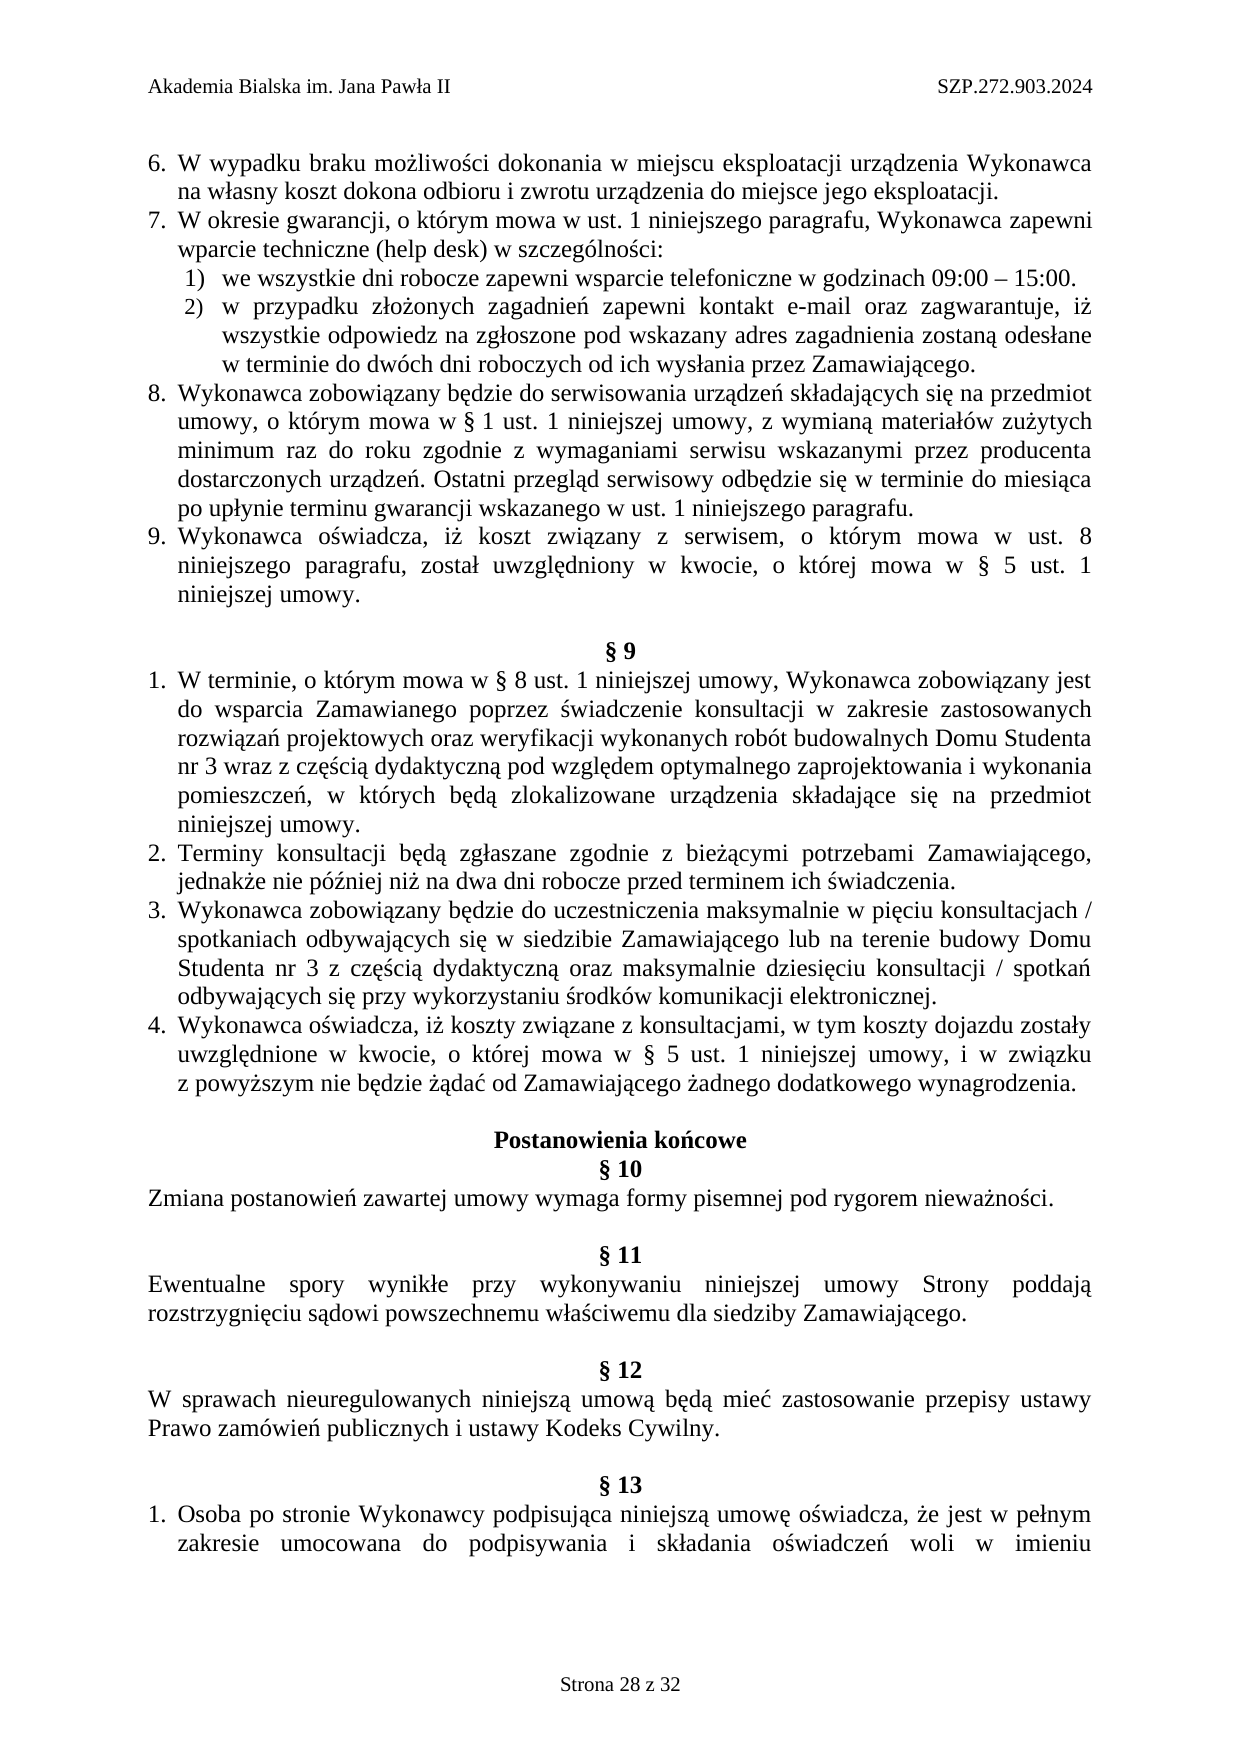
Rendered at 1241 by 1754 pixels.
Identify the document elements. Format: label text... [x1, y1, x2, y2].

list we wszystkie dni robocze zapewni wsparcie telefoniczne w godzinach 09:00 – 15:00. [184, 263, 1093, 291]
text § 11 [148, 1240, 1093, 1269]
text Zmiana postanowień zawartej umowy wymaga formy pisemnej pod rygorem nieważności. [148, 1183, 1093, 1211]
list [148, 1499, 1093, 1556]
text § 10 [148, 1154, 1093, 1183]
list W terminie, o którym mowa w § 8 ust. 1 niniejszej umowy, Wykonawca zobowiązany jest do wsparcia Zamawianego poprzez świadczenie konsultacji w zakresie zastosowanych rozwiązań projektowych oraz weryfikacji wykonanych robót budowalnych Domu Studenta nr 3 wraz z częścią dydaktyczną pod względem optymalnego zaprojektowania i wykonania pomieszczeń, w których będą zlokalizowane urządzenia składające się na przedmiot niniejszej umowy. [148, 665, 1093, 838]
text Ewentualne spory wynikłe przy wykonywaniu niniejszej umowy Strony poddają rozstrzygnięciu sądowi powszechnemu właściwemu dla siedziby Zamawiającego. [148, 1269, 1093, 1326]
text § 13 [148, 1470, 1093, 1499]
text Postanowienia końcowe [148, 1125, 1093, 1154]
list W wypadku braku możliwości dokonania w miejscu eksploatacji urządzenia Wykonawca na własny koszt dokona odbioru i zwrotu urządzenia do miejsce jego eksploatacji. [148, 148, 1093, 205]
list w przypadku złożonych zagadnień zapewni kontakt e-mail oraz zagwarantuje, iż wszystkie odpowiedz na zgłoszone pod wskazany adres zagadnienia zostaną odesłane w terminie do dwóch dni roboczych od ich wysłania przez Zamawiającego. [184, 291, 1093, 378]
list Wykonawca zobowiązany będzie do serwisowania urządzeń składających się na przedmiot umowy, o którym mowa w § 1 ust. 1 niniejszej umowy, z wymianą materiałów zużytych minimum raz do roku zgodnie z wymaganiami serwisu wskazanymi przez producenta dostarczonych urządzeń. Ostatni przegląd serwisowy odbędzie się w terminie do miesiąca po upłynie terminu gwarancji wskazanego w ust. 1 niniejszego paragrafu. [148, 378, 1093, 521]
text § 9 [148, 636, 1093, 665]
list Wykonawca oświadcza, iż koszty związane z konsultacjami, w tym koszty dojazdu zostały uwzględnione w kwocie, o której mowa w § 5 ust. 1 niniejszej umowy, i w związku z powyższym nie będzie żądać od Zamawiającego żadnego dodatkowego wynagrodzenia. [148, 1010, 1093, 1096]
list Terminy konsultacji będą zgłaszane zgodnie z bieżącymi potrzebami Zamawiającego, jednakże nie później niż na dwa dni robocze przed terminem ich świadczenia. [148, 838, 1093, 895]
list W okresie gwarancji, o którym mowa w ust. 1 niniejszego paragrafu, Wykonawca zapewni wparcie techniczne (help desk) w szczególności: [148, 205, 1093, 263]
list Wykonawca zobowiązany będzie do uczestniczenia maksymalnie w pięciu konsultacjach / spotkaniach odbywających się w siedzibie Zamawiającego lub na terenie budowy Domu Studenta nr 3 z częścią dydaktyczną oraz maksymalnie dziesięciu konsultacji / spotkań odbywających się przy wykorzystaniu środków komunikacji elektronicznej. [148, 895, 1093, 1010]
list Wykonawca oświadcza, iż koszt związany z serwisem, o którym mowa w ust. 8 niniejszego paragrafu, został uwzględniony w kwocie, o której mowa w § 5 ust. 1 niniejszej umowy. [148, 521, 1093, 608]
text § 12 [148, 1355, 1093, 1384]
text W sprawach nieuregulowanych niniejszą umową będą mieć zastosowanie przepisy ustawy Prawo zamówień publicznych i ustawy Kodeks Cywilny. [148, 1384, 1093, 1441]
